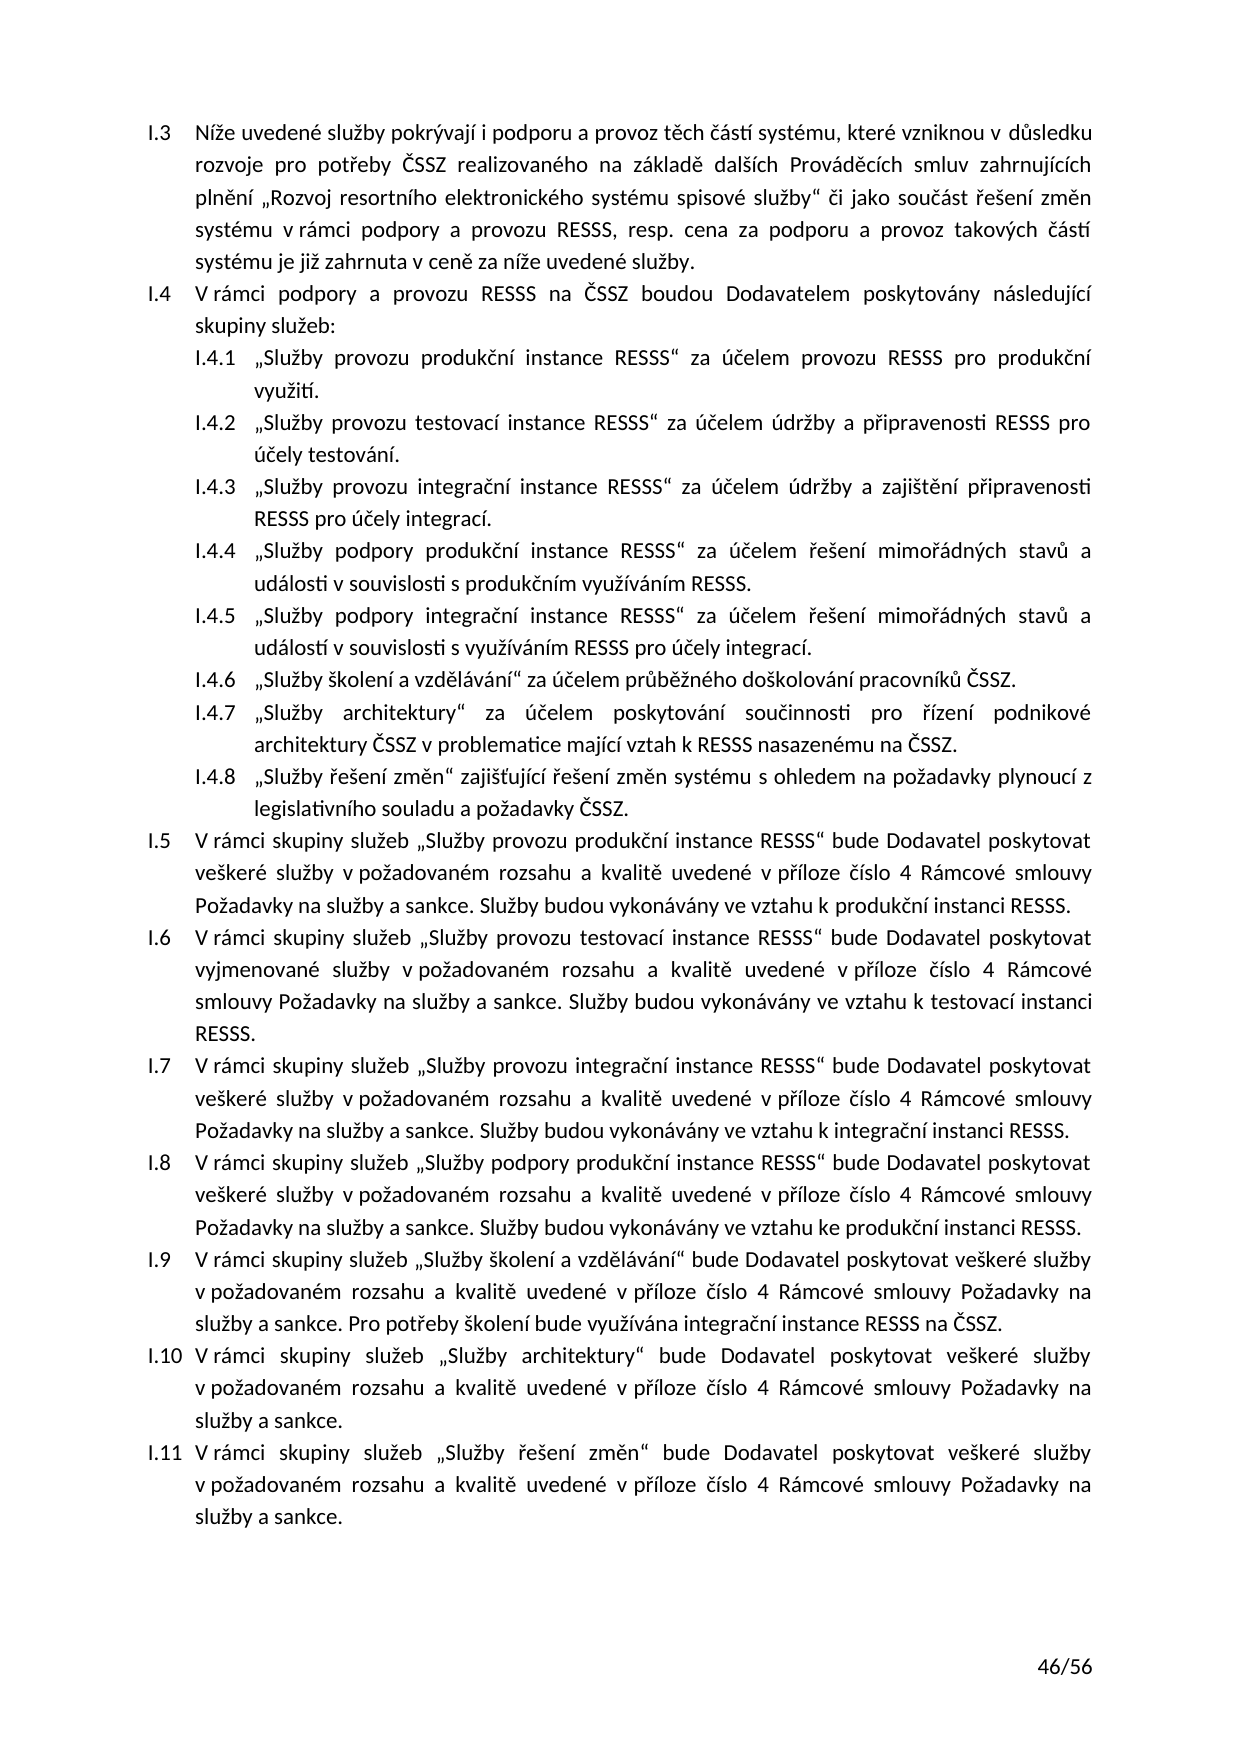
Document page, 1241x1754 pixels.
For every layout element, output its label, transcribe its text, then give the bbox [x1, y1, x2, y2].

list V rámci skupiny služeb „Služby architektury“ bude Dodavatel poskytovat veškeré služby v požadovaném rozsahu a kvalitě uvedené v příloze číslo 4 Rámcové smlouvy Požadavky na služby a sankce. [148, 1341, 1093, 1434]
list „Služby podpory produkční instance RESSS“ za účelem řešení mimořádných stavů a události v souvislosti s produkčním využíváním RESSS. [195, 537, 1093, 597]
list „Služby školení a vzdělávání“ za účelem průběžného doškolování pracovníků ČSSZ. [195, 665, 1093, 693]
list V rámci skupiny služeb „Služby řešení změn“ bude Dodavatel poskytovat veškeré služby v požadovaném rozsahu a kvalitě uvedené v příloze číslo 4 Rámcové smlouvy Požadavky na služby a sankce. [148, 1438, 1093, 1530]
list V rámci podpory a provozu RESSS na ČSSZ boudou Dodavatelem poskytovány následující skupiny služeb: [148, 279, 1093, 339]
list „Služby provozu testovací instance RESSS“ za účelem údržby a připravenosti RESSS pro účely testování. [195, 408, 1093, 468]
list V rámci skupiny služeb „Služby provozu integrační instance RESSS“ bude Dodavatel poskytovat veškeré služby v požadovaném rozsahu a kvalitě uvedené v příloze číslo 4 Rámcové smlouvy Požadavky na služby a sankce. Služby budou vykonávány ve vztahu k integrační instanci RESSS. [148, 1052, 1093, 1144]
list V rámci skupiny služeb „Služby podpory produkční instance RESSS“ bude Dodavatel poskytovat veškeré služby v požadovaném rozsahu a kvalitě uvedené v příloze číslo 4 Rámcové smlouvy Požadavky na služby a sankce. Služby budou vykonávány ve vztahu ke produkční instanci RESSS. [148, 1148, 1093, 1241]
list „Služby řešení změn“ zajišťující řešení změn systému s ohledem na požadavky plynoucí z legislativního souladu a požadavky ČSSZ. [195, 762, 1093, 822]
list „Služby podpory integrační instance RESSS“ za účelem řešení mimořádných stavů a událostí v souvislosti s využíváním RESSS pro účely integrací. [195, 601, 1093, 661]
list „Služby architektury“ za účelem poskytování součinnosti pro řízení podnikové architektury ČSSZ v problematice mající vztah k RESSS nasazenému na ČSSZ. [195, 698, 1093, 758]
list V rámci skupiny služeb „Služby provozu testovací instance RESSS“ bude Dodavatel poskytovat vyjmenované služby v požadovaném rozsahu a kvalitě uvedené v příloze číslo 4 Rámcové smlouvy Požadavky na služby a sankce. Služby budou vykonávány ve vztahu k testovací instanci RESSS. [148, 923, 1093, 1047]
list Níže uvedené služby pokrývají i podporu a provoz těch částí systému, které vzniknou v důsledku rozvoje pro potřeby ČSSZ realizovaného na základě dalších Prováděcích smluv zahrnujících plnění „Rozvoj resortního elektronického systému spisové služby“ či jako součást řešení změn systému v rámci podpory a provozu RESSS, resp. cena za podporu a provoz takových částí systému je již zahrnuta v ceně za níže uvedené služby. [148, 118, 1093, 275]
list „Služby provozu produkční instance RESSS“ za účelem provozu RESSS pro produkční využití. [195, 343, 1093, 404]
list V rámci skupiny služeb „Služby provozu produkční instance RESSS“ bude Dodavatel poskytovat veškeré služby v požadovaném rozsahu a kvalitě uvedené v příloze číslo 4 Rámcové smlouvy Požadavky na služby a sankce. Služby budou vykonávány ve vztahu k produkční instanci RESSS. [148, 826, 1093, 919]
list V rámci skupiny služeb „Služby školení a vzdělávání“ bude Dodavatel poskytovat veškeré služby v požadovaném rozsahu a kvalitě uvedené v příloze číslo 4 Rámcové smlouvy Požadavky na služby a sankce. Pro potřeby školení bude využívána integrační instance RESSS na ČSSZ. [148, 1245, 1093, 1337]
list „Služby provozu integrační instance RESSS“ za účelem údržby a zajištění připravenosti RESSS pro účely integrací. [195, 472, 1093, 532]
